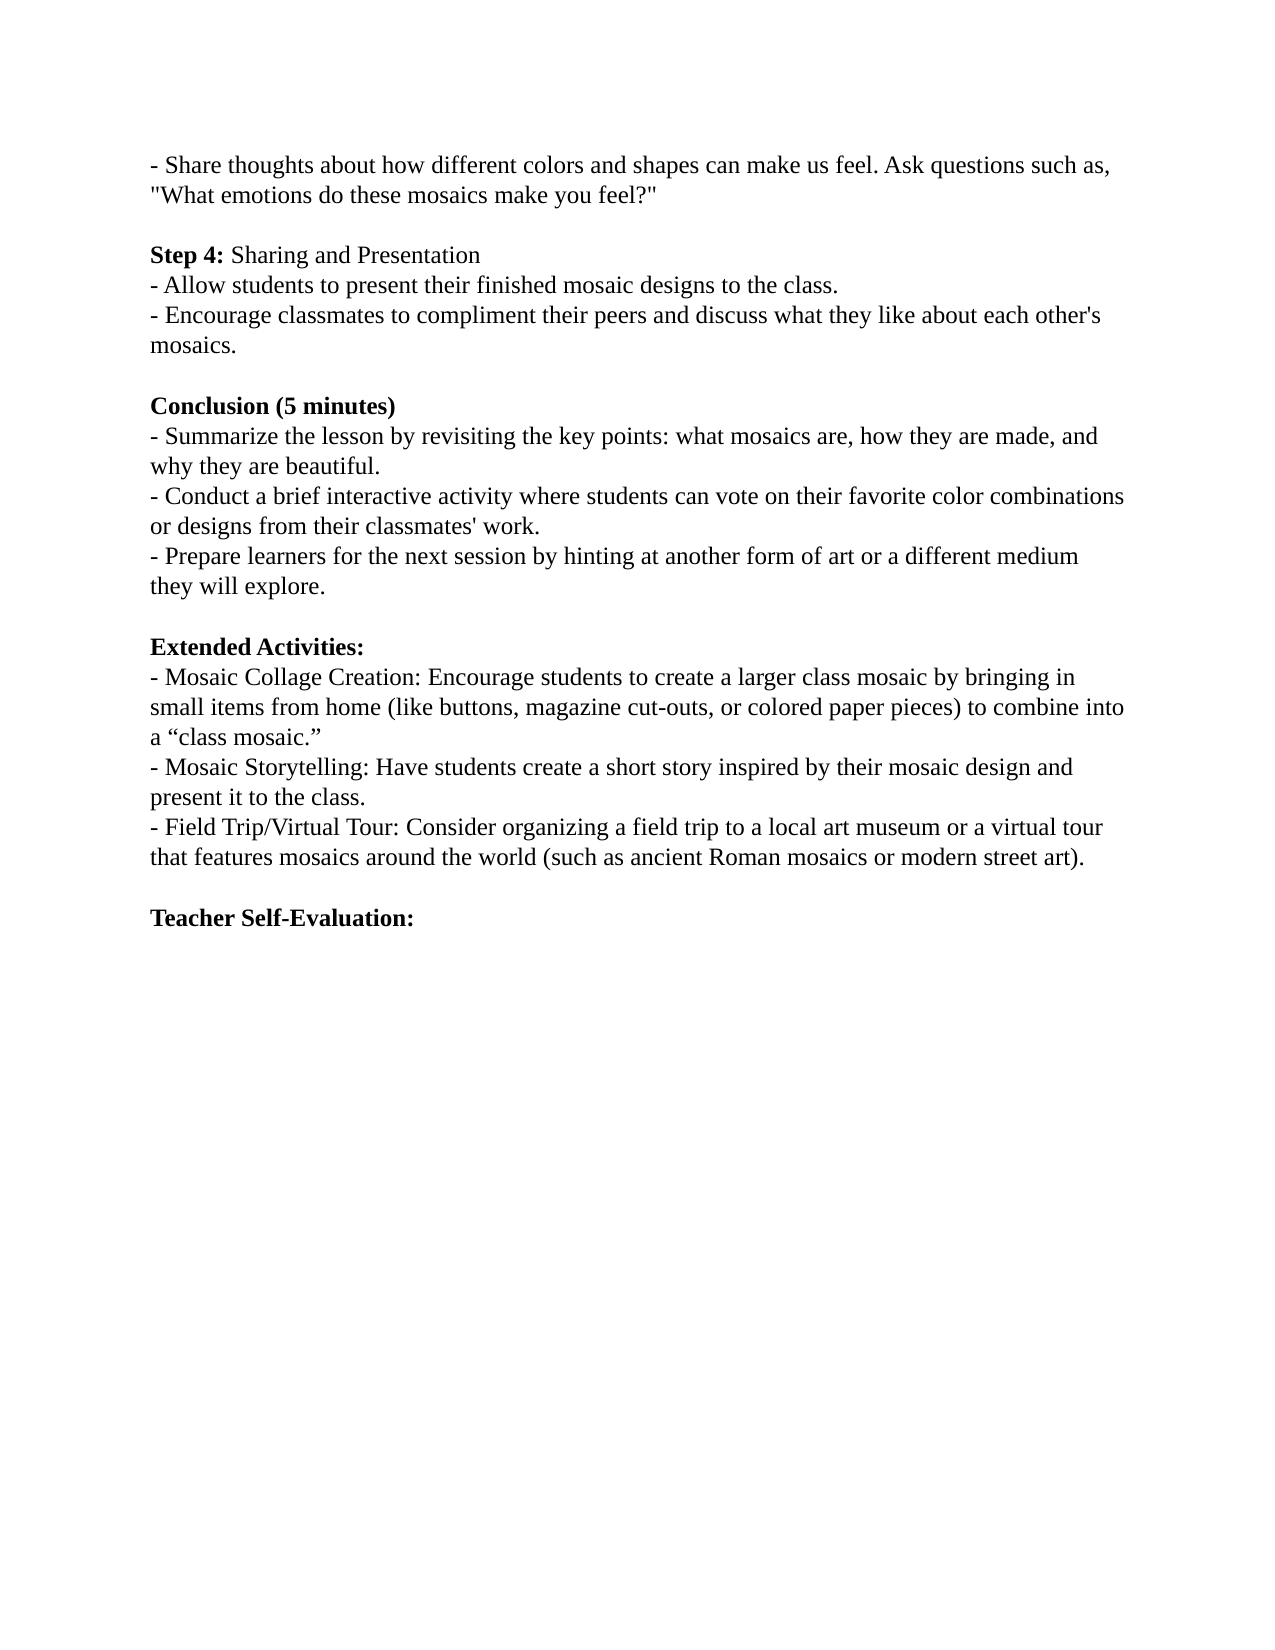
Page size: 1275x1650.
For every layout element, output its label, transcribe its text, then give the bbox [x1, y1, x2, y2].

text - Share thoughts about how different colors and shapes can make us feel. Ask questions such as, "What emotions do these mosaics make you feel?" [150, 150, 1125, 209]
text Step 4: Sharing and Presentation [150, 240, 1125, 269]
text Conclusion (5 minutes) [150, 391, 1125, 419]
text - Conduct a brief interactive activity where students can vote on their favorite color combinations or designs from their classmates' work. [150, 481, 1125, 540]
text - Summarize the lesson by revisiting the key points: what mosaics are, how they are made, and why they are beautiful. [150, 421, 1125, 480]
text - Allow students to present their finished mosaic designs to the class. [150, 270, 1125, 299]
text - Field Trip/Virtual Tour: Consider organizing a field trip to a local art museum or a virtual tour that features mosaics around the world (such as ancient Roman mosaics or modern street art). [150, 812, 1125, 871]
text Teacher Self-Evaluation: [150, 903, 1125, 931]
text Extended Activities: [150, 632, 1125, 660]
text - Encourage classmates to compliment their peers and discuss what they like about each other's mosaics. [150, 301, 1125, 359]
text - Prepare learners for the next session by hinting at another form of art or a different medium they will explore. [150, 541, 1125, 600]
text - Mosaic Storytelling: Have students create a short story inspired by their mosaic design and present it to the class. [150, 752, 1125, 811]
text - Mosaic Collage Creation: Encourage students to create a larger class mosaic by bringing in small items from home (like buttons, magazine cut-outs, or colored paper pieces) to combine into a “class mosaic.” [150, 662, 1125, 751]
